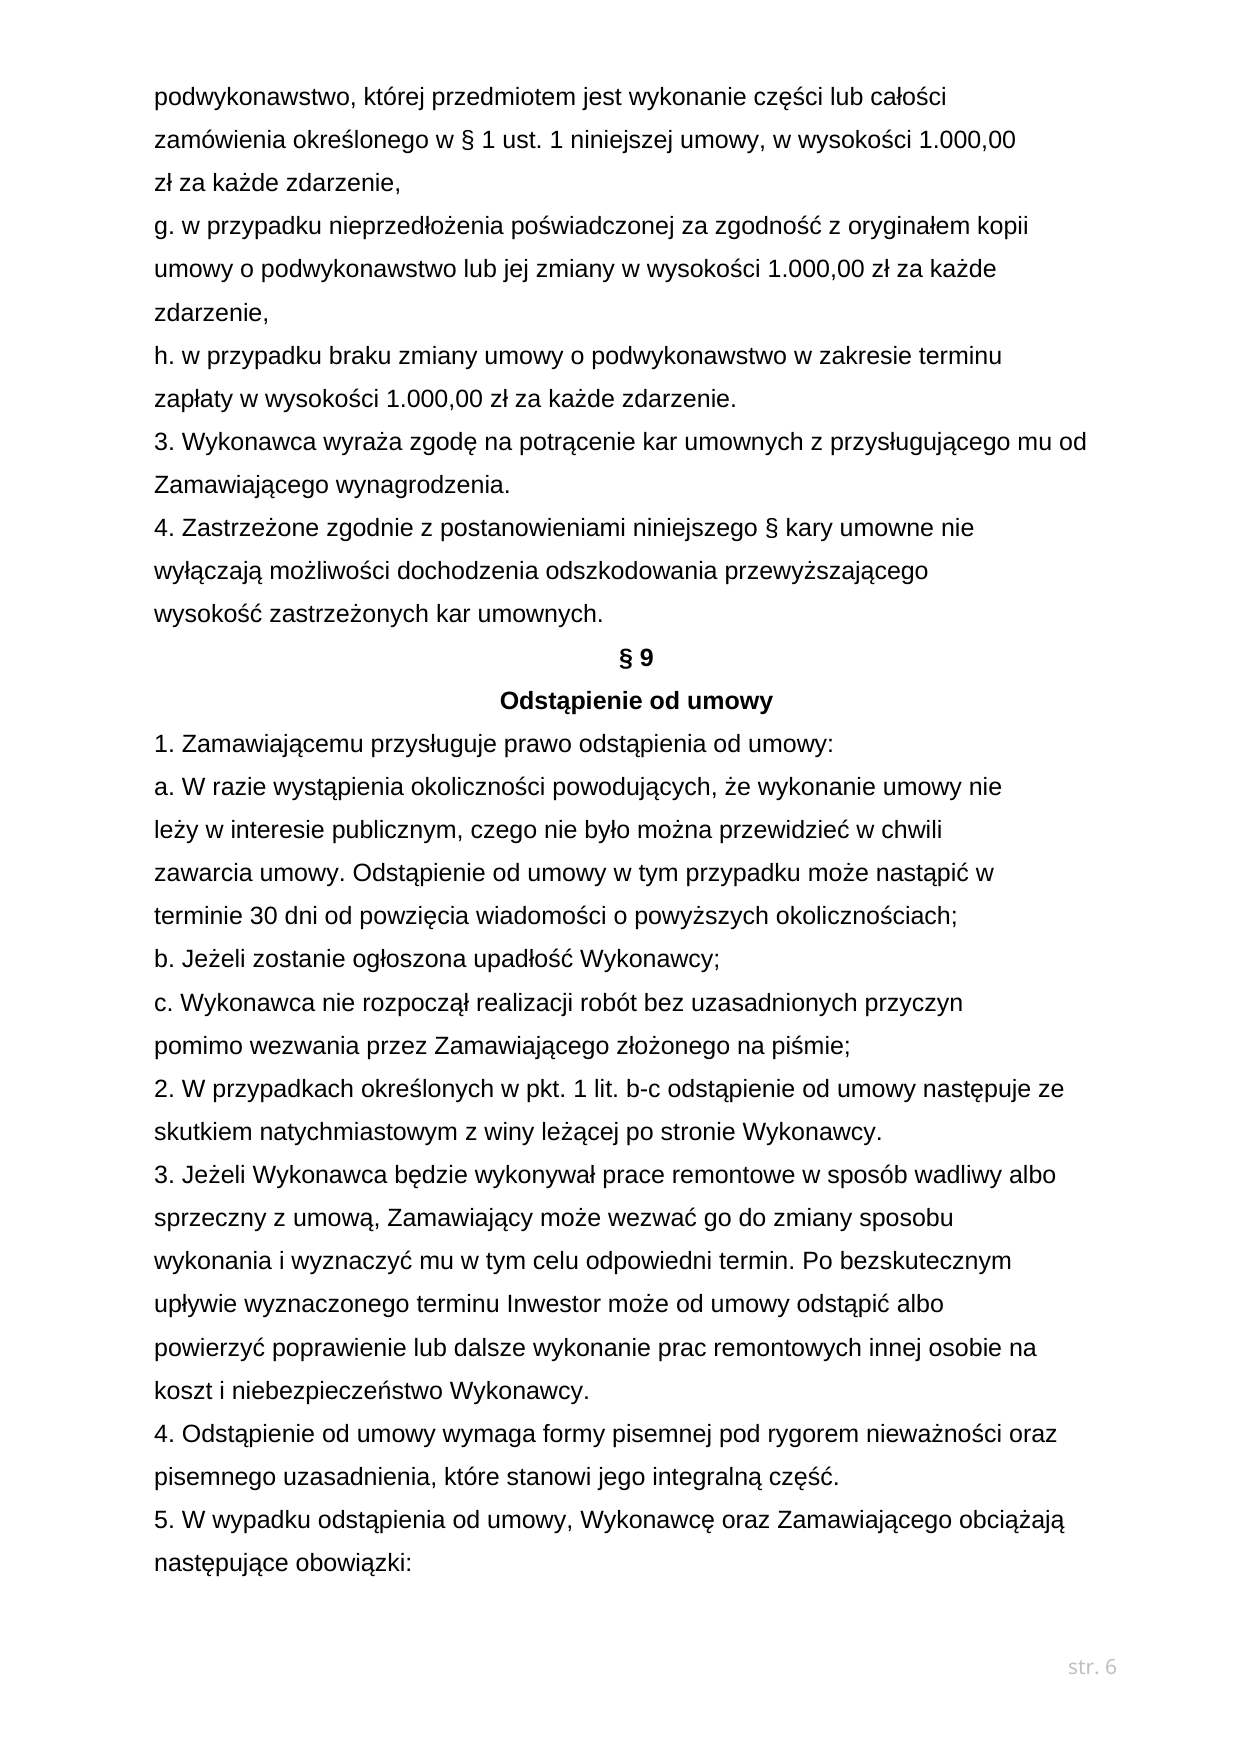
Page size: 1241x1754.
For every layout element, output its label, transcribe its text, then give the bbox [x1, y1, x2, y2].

text 3. Wykonawca wyraża zgodę na potrącenie kar umownych z przysługującego mu od [154, 427, 1119, 456]
text 4. Odstąpienie od umowy wymaga formy pisemnej pod rygorem nieważności oraz [154, 1419, 1119, 1448]
text następujące obowiązki: [154, 1548, 1119, 1577]
text zdarzenie, [154, 298, 1119, 326]
text leży w interesie publicznym, czego nie było można przewidzieć w chwili [154, 815, 1119, 844]
text Odstąpienie od umowy [154, 686, 1119, 714]
text koszt i niebezpieczeństwo Wykonawcy. [154, 1376, 1119, 1404]
text Zamawiającego wynagrodzenia. [154, 470, 1119, 499]
text zł za każde zdarzenie, [154, 168, 1119, 197]
text zawarcia umowy. Odstąpienie od umowy w tym przypadku może nastąpić w [154, 858, 1119, 887]
text b. Jeżeli zostanie ogłoszona upadłość Wykonawcy; [154, 944, 1119, 973]
text wysokość zastrzeżonych kar umownych. [154, 599, 1119, 628]
text upływie wyznaczonego terminu Inwestor może od umowy odstąpić albo [154, 1289, 1119, 1318]
text umowy o podwykonawstwo lub jej zmiany w wysokości 1.000,00 zł za każde [154, 254, 1119, 283]
text c. Wykonawca nie rozpoczął realizacji robót bez uzasadnionych przyczyn [154, 988, 1119, 1016]
text g. w przypadku nieprzedłożenia poświadczonej za zgodność z oryginałem kopii [154, 211, 1119, 240]
text pomimo wezwania przez Zamawiającego złożonego na piśmie; [154, 1031, 1119, 1059]
text wyłączają możliwości dochodzenia odszkodowania przewyższającego [154, 556, 1119, 585]
text pisemnego uzasadnienia, które stanowi jego integralną część. [154, 1462, 1119, 1491]
text powierzyć poprawienie lub dalsze wykonanie prac remontowych innej osobie na [154, 1333, 1119, 1361]
text 2. W przypadkach określonych w pkt. 1 lit. b-c odstąpienie od umowy następuje ze [154, 1074, 1119, 1103]
text zamówienia określonego w § 1 ust. 1 niniejszej umowy, w wysokości 1.000,00 [154, 125, 1119, 154]
text podwykonawstwo, której przedmiotem jest wykonanie części lub całości [154, 82, 1119, 111]
text skutkiem natychmiastowym z winy leżącej po stronie Wykonawcy. [154, 1117, 1119, 1146]
text sprzeczny z umową, Zamawiający może wezwać go do zmiany sposobu [154, 1203, 1119, 1232]
text § 9 [154, 643, 1119, 671]
text 4. Zastrzeżone zgodnie z postanowieniami niniejszego § kary umowne nie [154, 513, 1119, 542]
text wykonania i wyznaczyć mu w tym celu odpowiedni termin. Po bezskutecznym [154, 1246, 1119, 1275]
text 3. Jeżeli Wykonawca będzie wykonywał prace remontowe w sposób wadliwy albo [154, 1160, 1119, 1189]
text 1. Zamawiającemu przysługuje prawo odstąpienia od umowy: [154, 729, 1119, 758]
text 5. W wypadku odstąpienia od umowy, Wykonawcę oraz Zamawiającego obciążają [154, 1505, 1119, 1534]
text zapłaty w wysokości 1.000,00 zł za każde zdarzenie. [154, 384, 1119, 413]
text h. w przypadku braku zmiany umowy o podwykonawstwo w zakresie terminu [154, 341, 1119, 369]
text terminie 30 dni od powzięcia wiadomości o powyższych okolicznościach; [154, 901, 1119, 930]
text a. W razie wystąpienia okoliczności powodujących, że wykonanie umowy nie [154, 772, 1119, 801]
